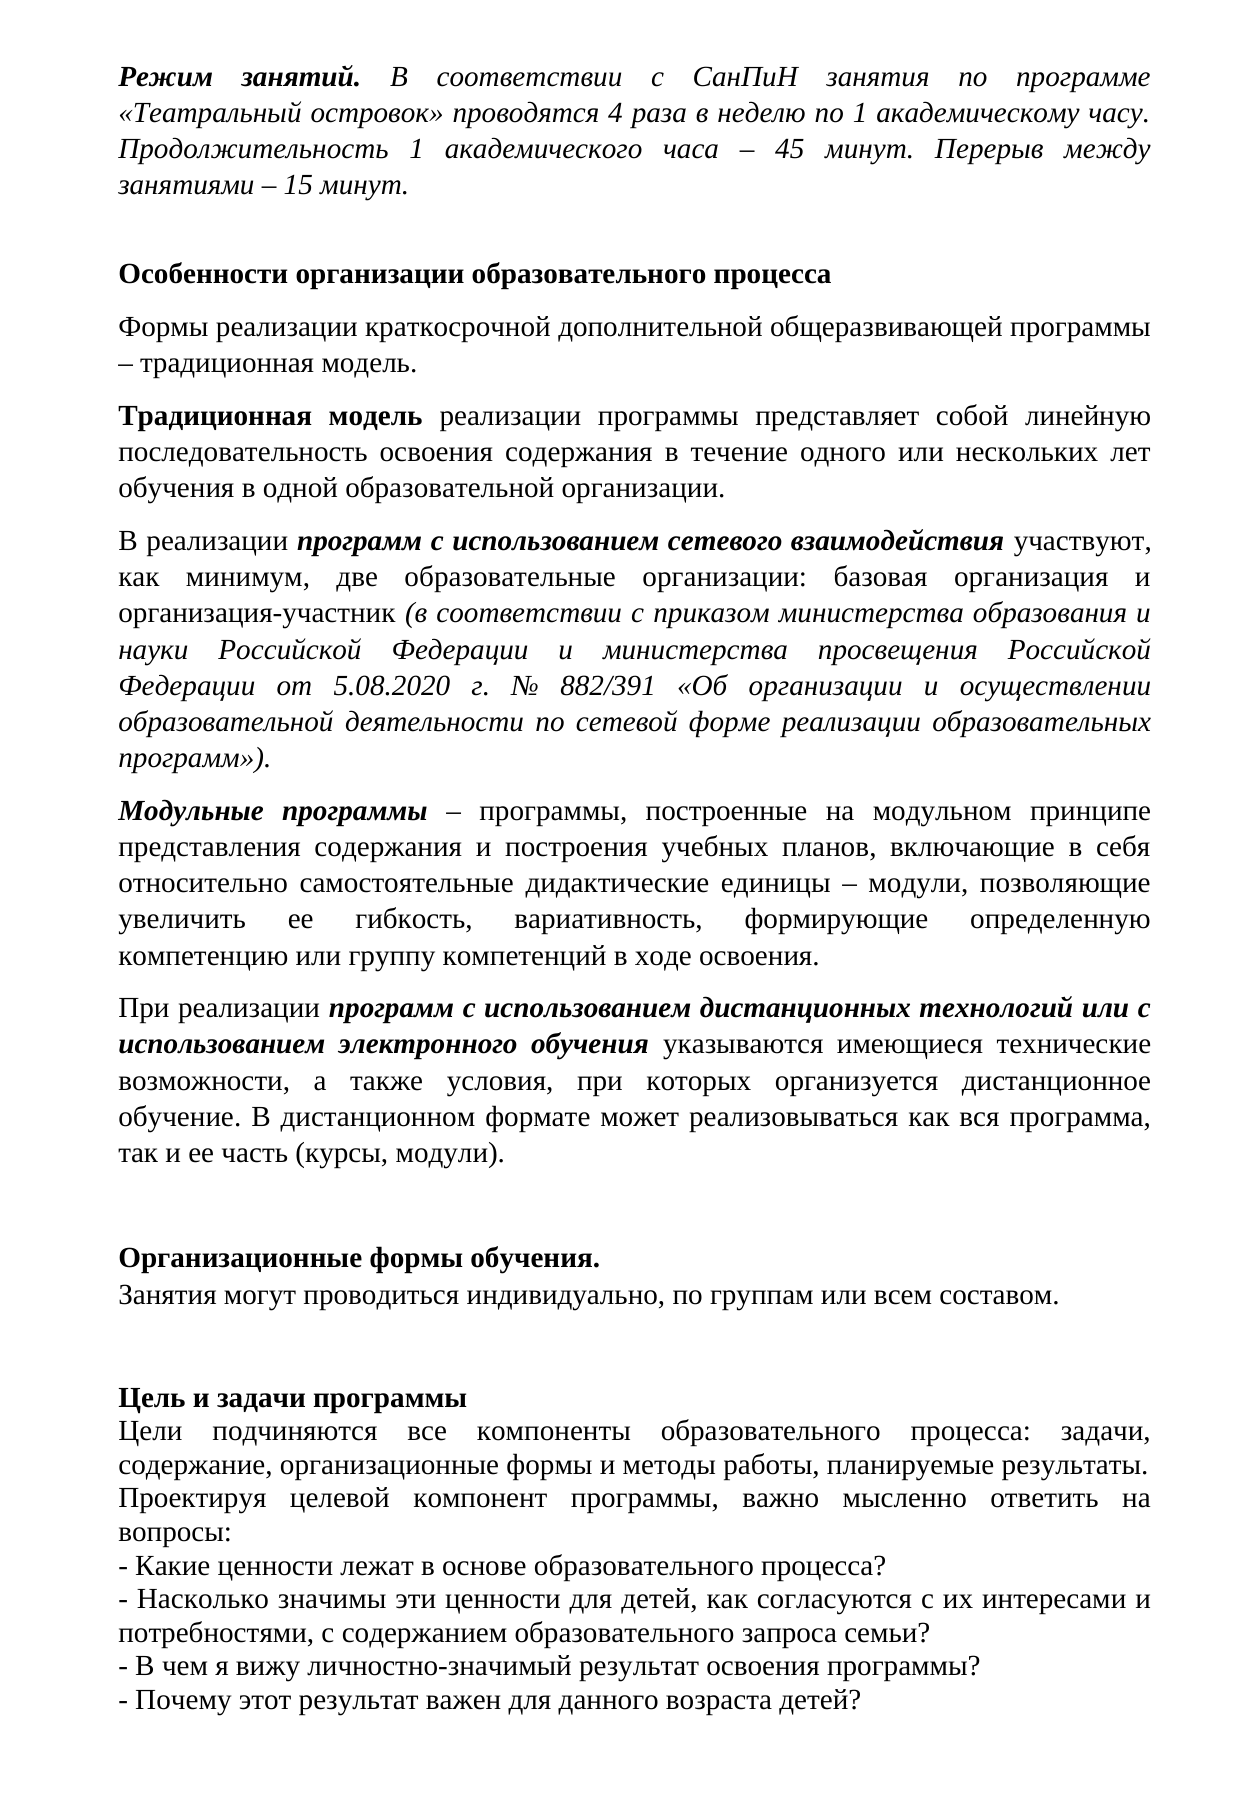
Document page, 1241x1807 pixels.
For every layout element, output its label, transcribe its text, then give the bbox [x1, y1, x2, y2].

text В реализации программ с использованием сетевого взаимодействия участвуют, как минимум, две образовательные организации: базовая организация и организация-участник (в соответствии с приказом министерства образования и науки Российской Федерации и министерства просвещения Российской Федерации от 5.08.2020 г. № 882/391 «Об организации и осуществлении образовательной деятельности по сетевой форме реализации образовательных программ»). [118, 523, 1152, 774]
text Занятия могут проводиться индивидуально, по группам или всем составом. [118, 1277, 1152, 1310]
text Формы реализации краткосрочной дополнительной общеразвивающей программы – традиционная модель. [118, 309, 1152, 379]
text Особенности организации образовательного процесса [118, 256, 1152, 290]
text Проектируя целевой компонент программы, важно мысленно ответить на вопросы: [118, 1481, 1152, 1548]
text Цели подчиняются все компоненты образовательного процесса: задачи, содержание, организационные формы и методы работы, планируемые результаты. [118, 1413, 1152, 1481]
text - Какие ценности лежат в основе образовательного процесса? [118, 1548, 1152, 1581]
text - Почему этот результат важен для данного возраста детей? [118, 1682, 1152, 1715]
text Режим занятий. В соответствии с СанПиН занятия по программе «Театральный островок» проводятся 4 раза в неделю по 1 академическому часу. Продолжительность 1 академического часа – 45 минут. Перерыв между занятиями – 15 минут. [118, 59, 1152, 201]
text При реализации программ с использованием дистанционных технологий или с использованием электронного обучения указываются имеющиеся технические возможности, а также условия, при которых организуется дистанционное обучение. В дистанционном формате может реализовываться как вся программа, так и ее часть (курсы, модули). [118, 990, 1152, 1168]
text Цель и задачи программы [118, 1380, 1152, 1413]
text Модульные программы – программы, построенные на модульном принципе представления содержания и построения учебных планов, включающие в себя относительно самостоятельные дидактические единицы – модули, позволяющие увеличить ее гибкость, вариативность, формирующие определенную компетенцию или группу компетенций в ходе освоения. [118, 793, 1152, 971]
text - В чем я вижу личностно-значимый результат освоения программы? [118, 1648, 1152, 1682]
text Традиционная модель реализации программы представляет собой линейную последовательность освоения содержания в течение одного или нескольких лет обучения в одной образовательной организации. [118, 398, 1152, 504]
text - Насколько значимы эти ценности для детей, как согласуются с их интересами и потребностями, с содержанием образовательного запроса семьи? [118, 1581, 1152, 1648]
text Организационные формы обучения. [118, 1241, 1152, 1274]
